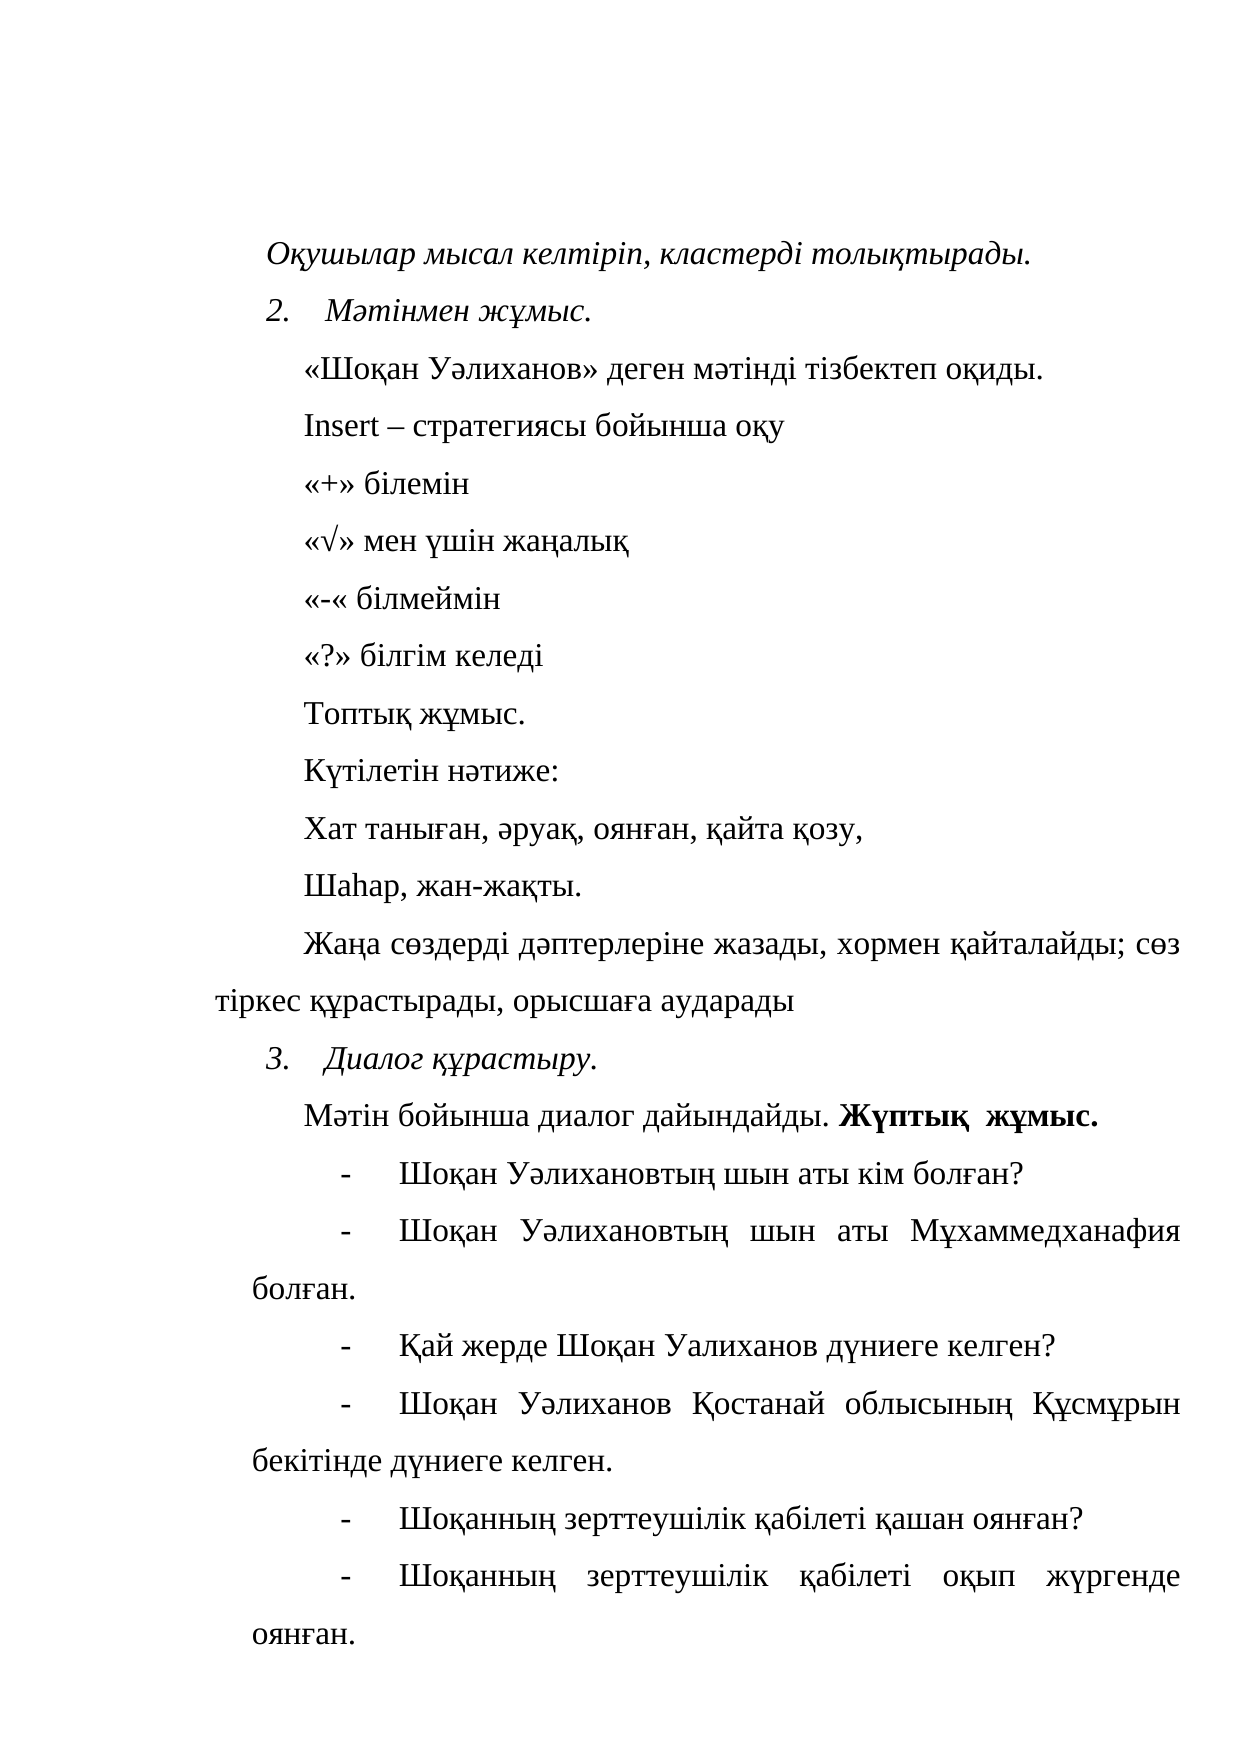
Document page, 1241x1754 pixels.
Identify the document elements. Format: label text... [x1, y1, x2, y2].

text «-« білмеймін [215, 578, 1181, 616]
text «Шоқан Уәлиханов» деген мәтінді тізбектеп оқиды. [215, 348, 1181, 386]
text Оқушылар мысал келтіріп, кластерді толықтырады. [177, 233, 1181, 271]
list Шоқан Уәлихановтың шын аты Мұхаммедханафия болған. [252, 1211, 1181, 1306]
text Топтық жұмыс. [215, 693, 1181, 731]
text «√» мен үшін жаңалық [215, 521, 1181, 559]
text Мәтін бойынша диалог дайындайды. Жүптық жұмыс. [215, 1096, 1181, 1134]
list Диалог құрастыру. [177, 1038, 1181, 1076]
text «?» білгім келеді [215, 636, 1181, 674]
text «+» білемін [215, 463, 1181, 501]
list Шоқан Уәлихановтың шын аты кім болған? [252, 1153, 1181, 1191]
text Хат таныған, әруақ, оянған, қайта қозу, [215, 808, 1181, 846]
list Шоқан Уәлиханов Қостанай облысының Құсмұрын бекітінде дүниеге келген. [252, 1383, 1181, 1479]
list Шоқанның зерттеушілік қабілеті қашан оянған? [252, 1498, 1181, 1536]
text Insert – стратегиясы бойынша оқу [215, 406, 1181, 444]
list Мәтінмен жұмыс. [177, 291, 1181, 329]
text Күтілетін нәтиже: [215, 751, 1181, 789]
list Қай жерде Шоқан Уалиханов дүниеге келген? [252, 1326, 1181, 1364]
text Шаһар, жан-жақты. [215, 866, 1181, 904]
list Шоқанның зерттеушілік қабілеті оқып жүргенде оянған. [252, 1556, 1181, 1651]
text Жаңа сөздерді дәптерлеріне жазады, хормен қайталайды; сөз тіркес құрастырады, орысшаға аударады [215, 923, 1181, 1019]
